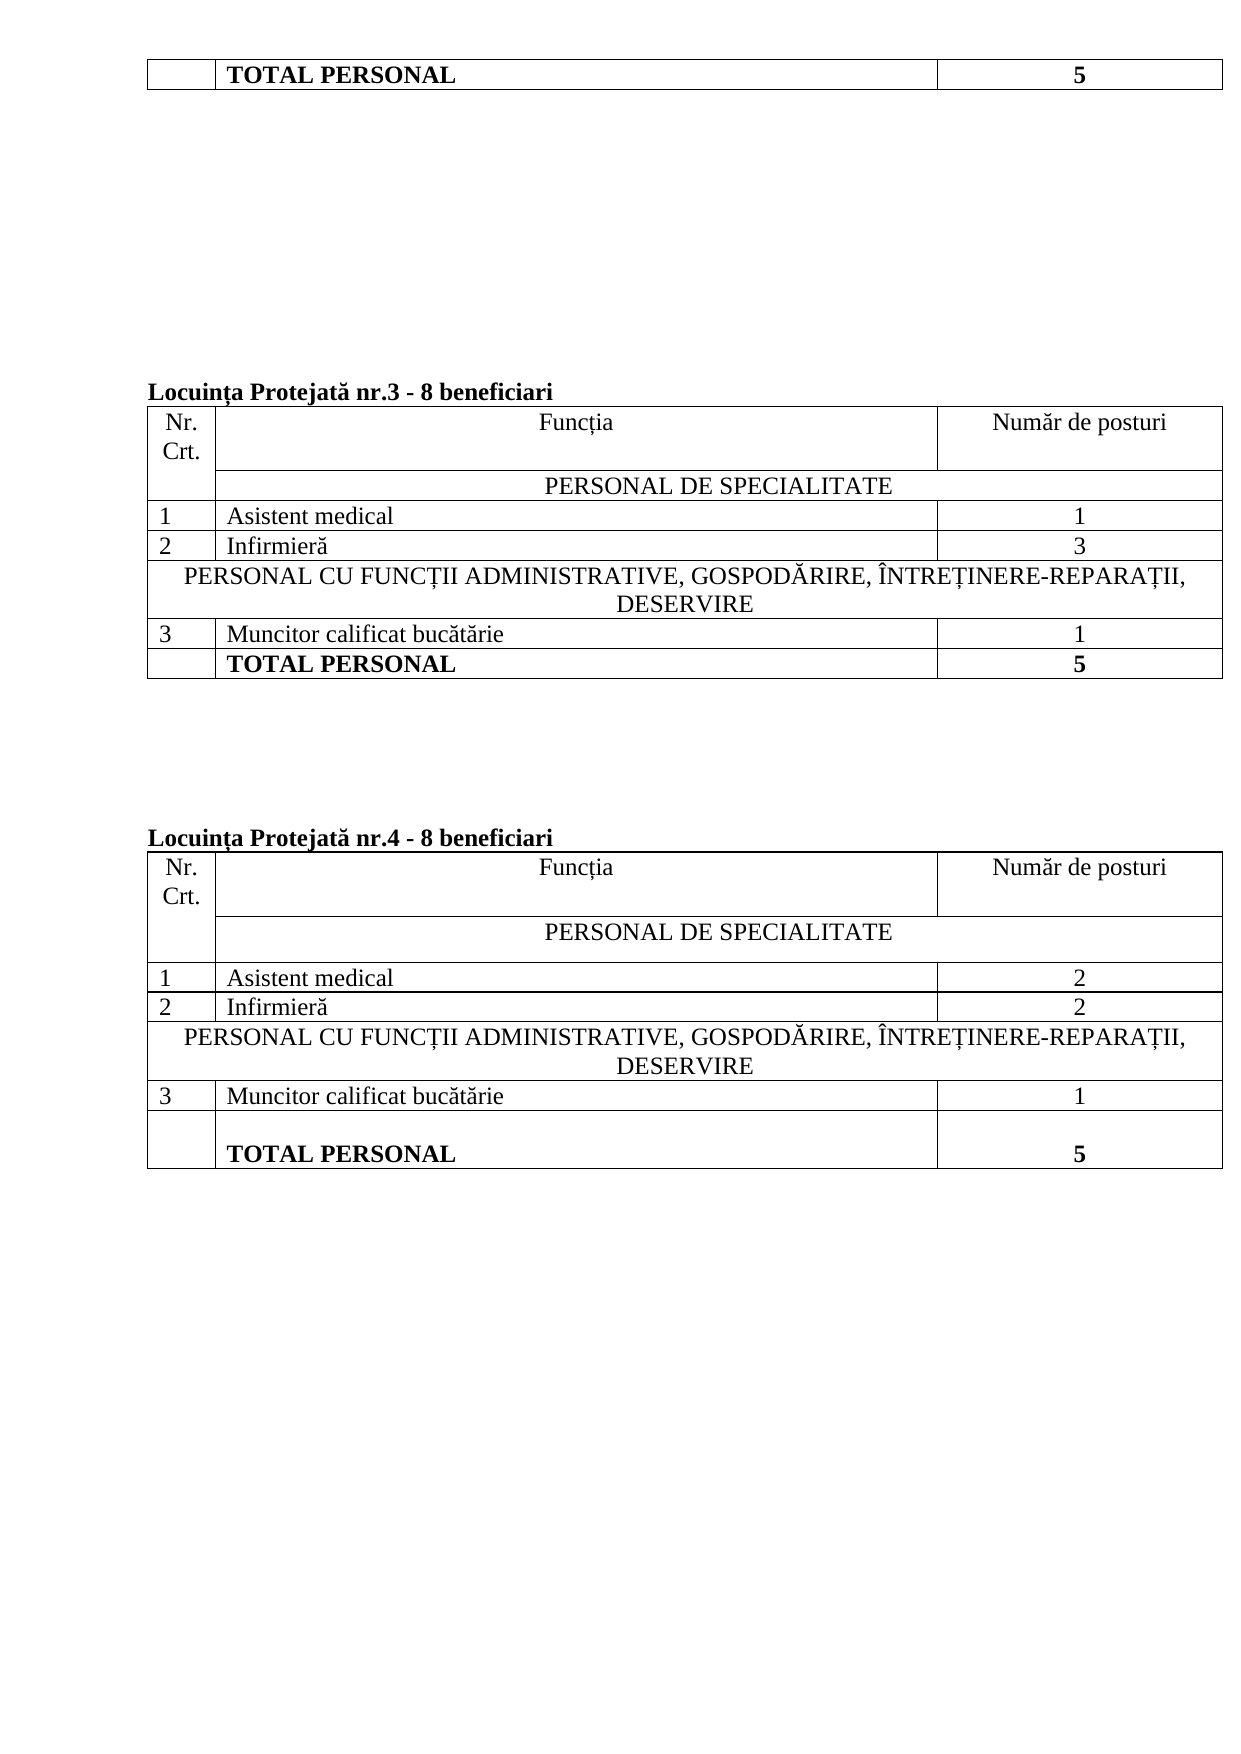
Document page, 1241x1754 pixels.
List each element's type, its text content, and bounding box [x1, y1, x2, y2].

table_cell PERSONAL DE SPECIALITATE [216, 471, 1222, 500]
table_cell [148, 649, 215, 678]
table_cell Asistent medical [216, 963, 937, 991]
table_cell PERSONAL CU FUNCȚII ADMINISTRATIVE, GOSPODĂRIRE, ÎNTREȚINERE-REPARAȚII, DESERVIRE [148, 561, 1222, 618]
table_cell [148, 1111, 215, 1168]
table_cell TOTAL PERSONAL [216, 60, 937, 89]
table_cell Infirmieră [216, 993, 937, 1021]
table_cell PERSONAL CU FUNCȚII ADMINISTRATIVE, GOSPODĂRIRE, ÎNTREȚINERE-REPARAȚII, DESERVIRE [148, 1022, 1222, 1080]
text Locuința Protejată nr.3 - 8 beneficiari [148, 377, 1152, 406]
table_header Funcția [216, 407, 937, 470]
table_cell 2 [938, 963, 1222, 991]
table_cell 3 [148, 619, 215, 648]
table_cell 3 [148, 1081, 215, 1109]
table_cell 5 [938, 60, 1222, 89]
table_cell [148, 60, 215, 89]
table_header Nr. Crt. [148, 853, 215, 962]
table_cell 1 [938, 501, 1222, 530]
table_cell 1 [938, 619, 1222, 648]
table_header Nr. Crt. [148, 407, 215, 500]
table_cell Muncitor calificat bucătărie [216, 619, 937, 648]
table_cell TOTAL PERSONAL [216, 649, 937, 678]
text Locuința Protejată nr.4 - 8 beneficiari [148, 823, 1152, 851]
table_cell Infirmieră [216, 531, 937, 560]
table_cell 1 [938, 1081, 1222, 1109]
table_header Număr de posturi [938, 853, 1222, 916]
table_cell 2 [148, 531, 215, 560]
table_cell 1 [148, 963, 215, 991]
table_cell 3 [938, 531, 1222, 560]
table_cell 2 [148, 993, 215, 1021]
table_cell 5 [938, 649, 1222, 678]
table_header Funcția [216, 853, 937, 916]
table_header Număr de posturi [938, 407, 1222, 470]
table_cell Muncitor calificat bucătărie [216, 1081, 937, 1109]
table_cell Asistent medical [216, 501, 937, 530]
table_cell 2 [938, 993, 1222, 1021]
table_cell 5 [938, 1111, 1222, 1168]
table_cell 1 [148, 501, 215, 530]
table_cell TOTAL PERSONAL [216, 1111, 937, 1168]
table_cell PERSONAL DE SPECIALITATE [216, 917, 1222, 962]
